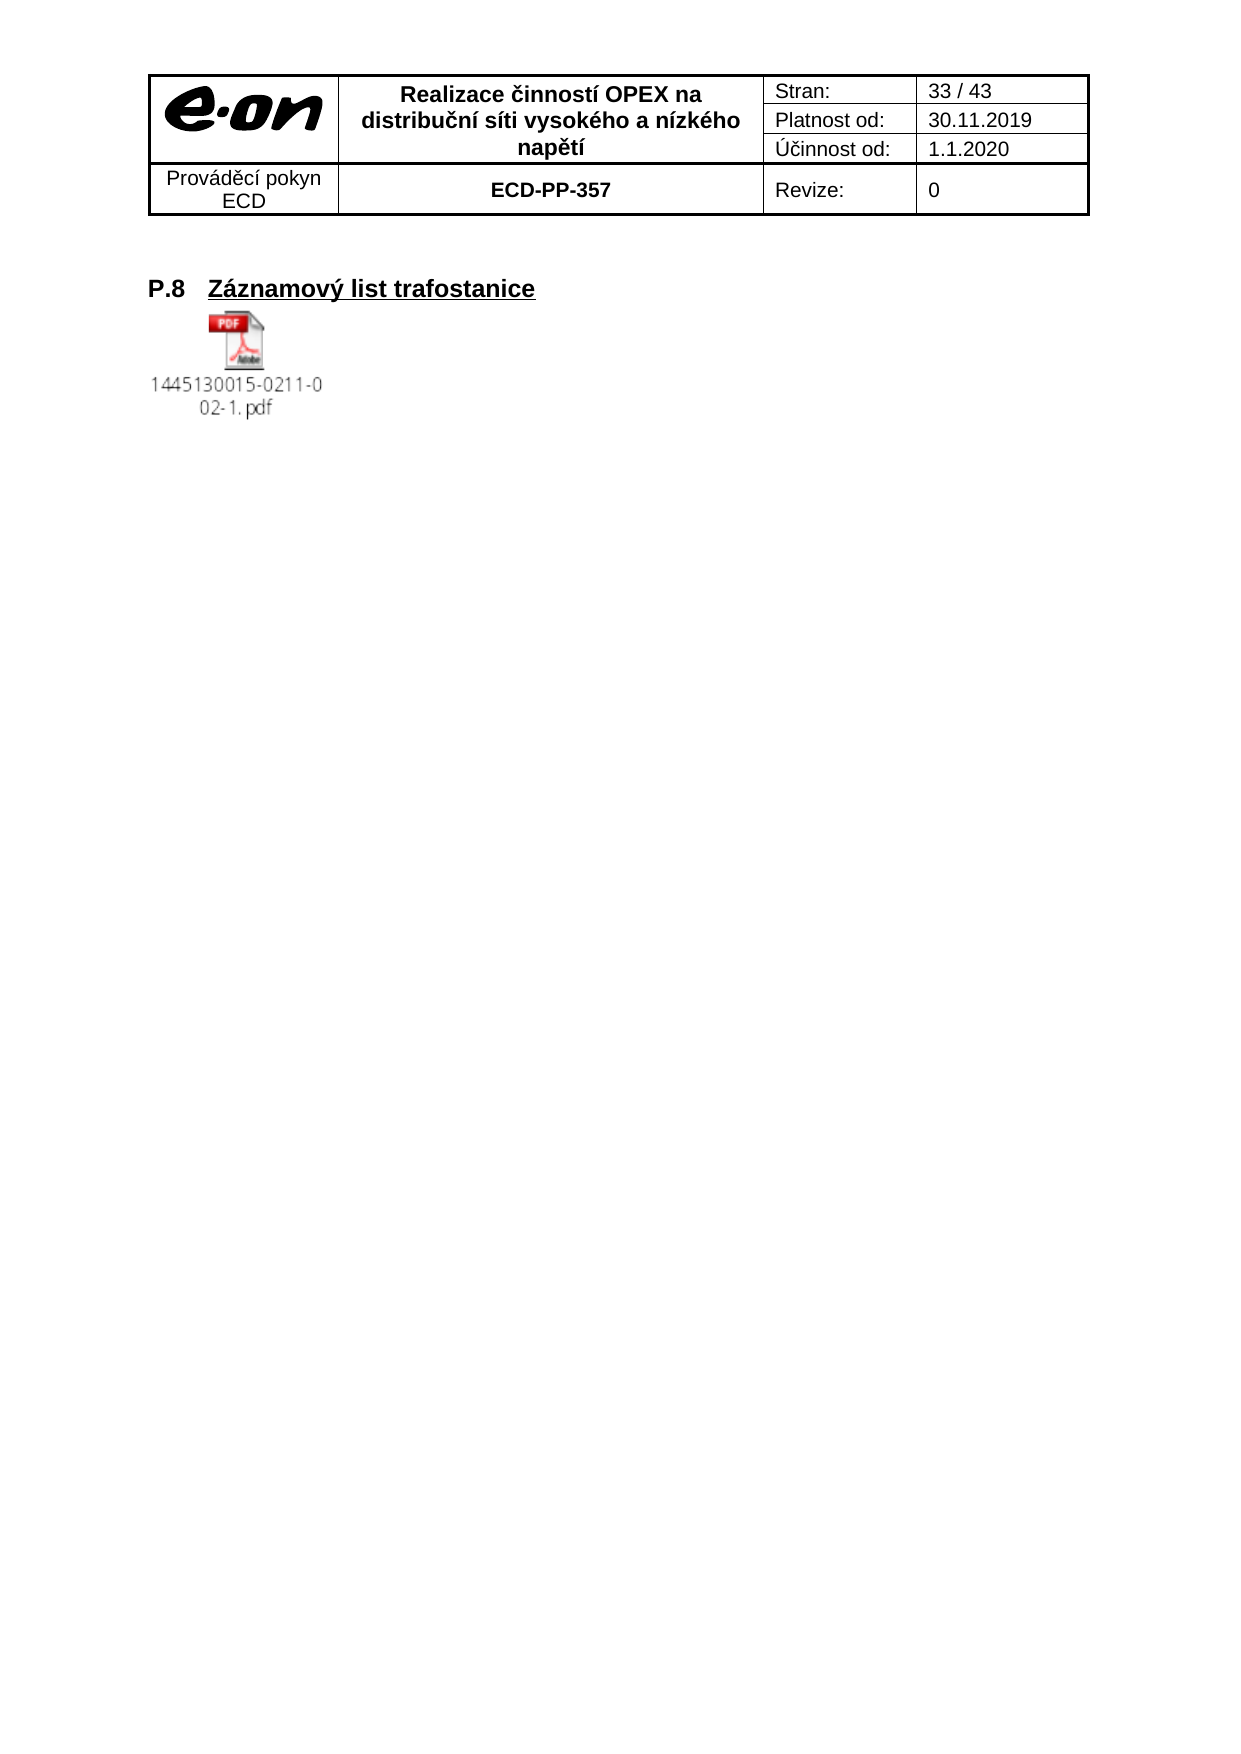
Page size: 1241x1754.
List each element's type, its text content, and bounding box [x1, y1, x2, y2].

text Záznamový list trafostanice [148, 274, 1092, 302]
